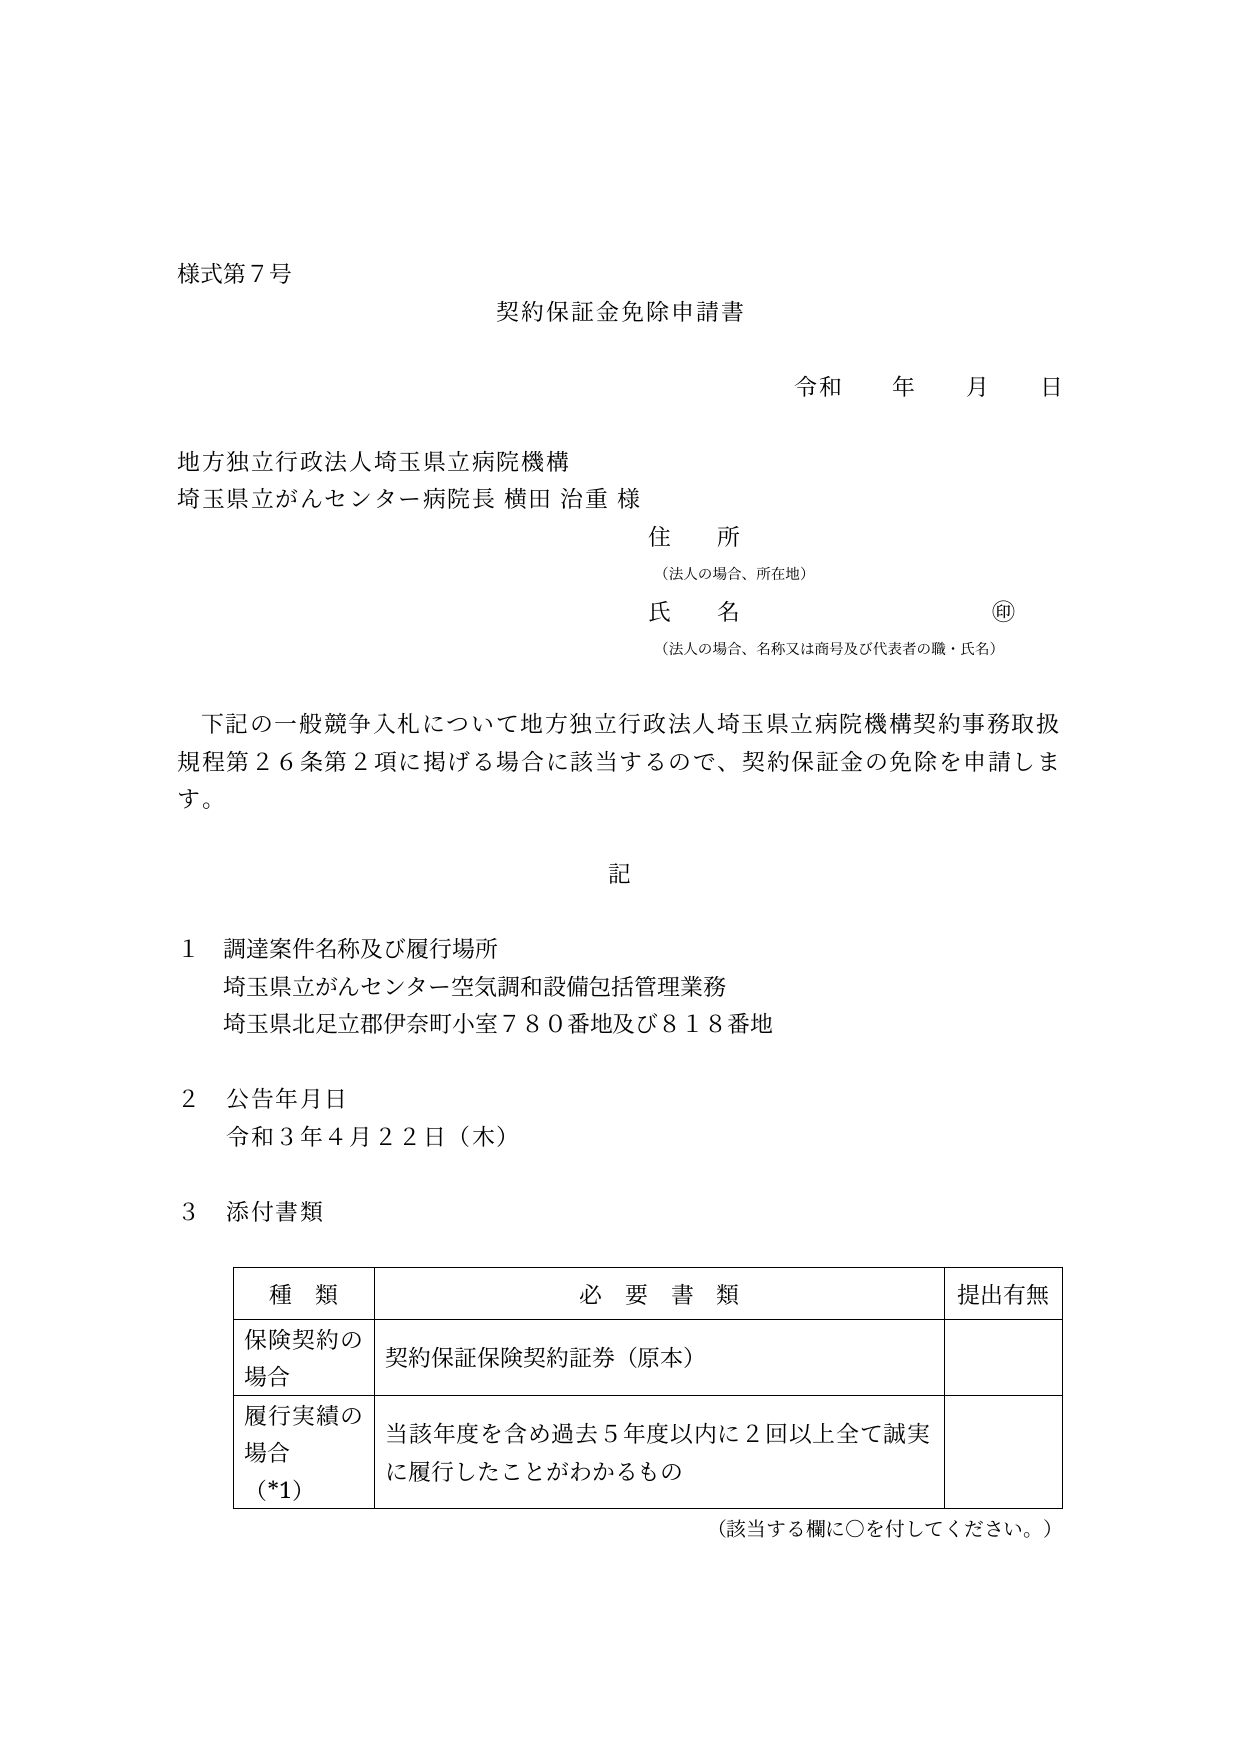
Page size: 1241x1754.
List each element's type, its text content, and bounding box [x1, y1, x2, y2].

text 埼玉県立がんセンター空気調和設備包括管理業務 [177, 967, 1063, 1004]
text 埼玉県北足立郡伊奈町小室７８０番地及び８１８番地 [177, 1004, 1063, 1042]
text 住 所 [601, 517, 1063, 554]
table_cell 保険契約の場合 [234, 1320, 374, 1394]
text 埼玉県立がんセンター病院長 横田 治重 様 [177, 479, 1063, 517]
table_header 必 要 書 類 [375, 1268, 944, 1318]
text 令和 年 月 日 [177, 367, 1063, 404]
table_cell [945, 1396, 1062, 1508]
text 契約保証金免除申請書 [177, 292, 1063, 329]
text （法人の場合、名称又は商号及び代表者の職・氏名） [601, 629, 1063, 667]
table_cell 当該年度を含め過去５年度以内に２回以上全て誠実に履行したことがわかるもの [375, 1396, 944, 1508]
text 記 [177, 854, 1063, 892]
table_header 種 類 [234, 1268, 374, 1318]
table_cell 契約保証保険契約証券（原本） [375, 1320, 944, 1394]
table_header 提出有無 [945, 1268, 1062, 1318]
text １ 調達案件名称及び履行場所 [177, 929, 1063, 967]
text （法人の場合、所在地） [601, 554, 1063, 592]
text ２ 公告年月日 [177, 1079, 1063, 1117]
text （該当する欄に○を付してください。） [177, 1509, 1063, 1547]
text 地方独立行政法人埼玉県立病院機構 [177, 442, 1063, 479]
text 氏 名 ㊞ [601, 592, 1063, 629]
text ３ 添付書類 [177, 1192, 1063, 1229]
table_cell [945, 1320, 1062, 1394]
table_cell 履行実績の場合 （*1） [234, 1396, 374, 1508]
text 下記の一般競争入札について地方独立行政法人埼玉県立病院機構契約事務取扱規程第２６条第２項に掲げる場合に該当するので、契約保証金の免除を申請します。 [177, 704, 1063, 817]
text 令和３年４月２２日（木） [177, 1117, 1063, 1154]
text 様式第７号 [177, 254, 1063, 292]
